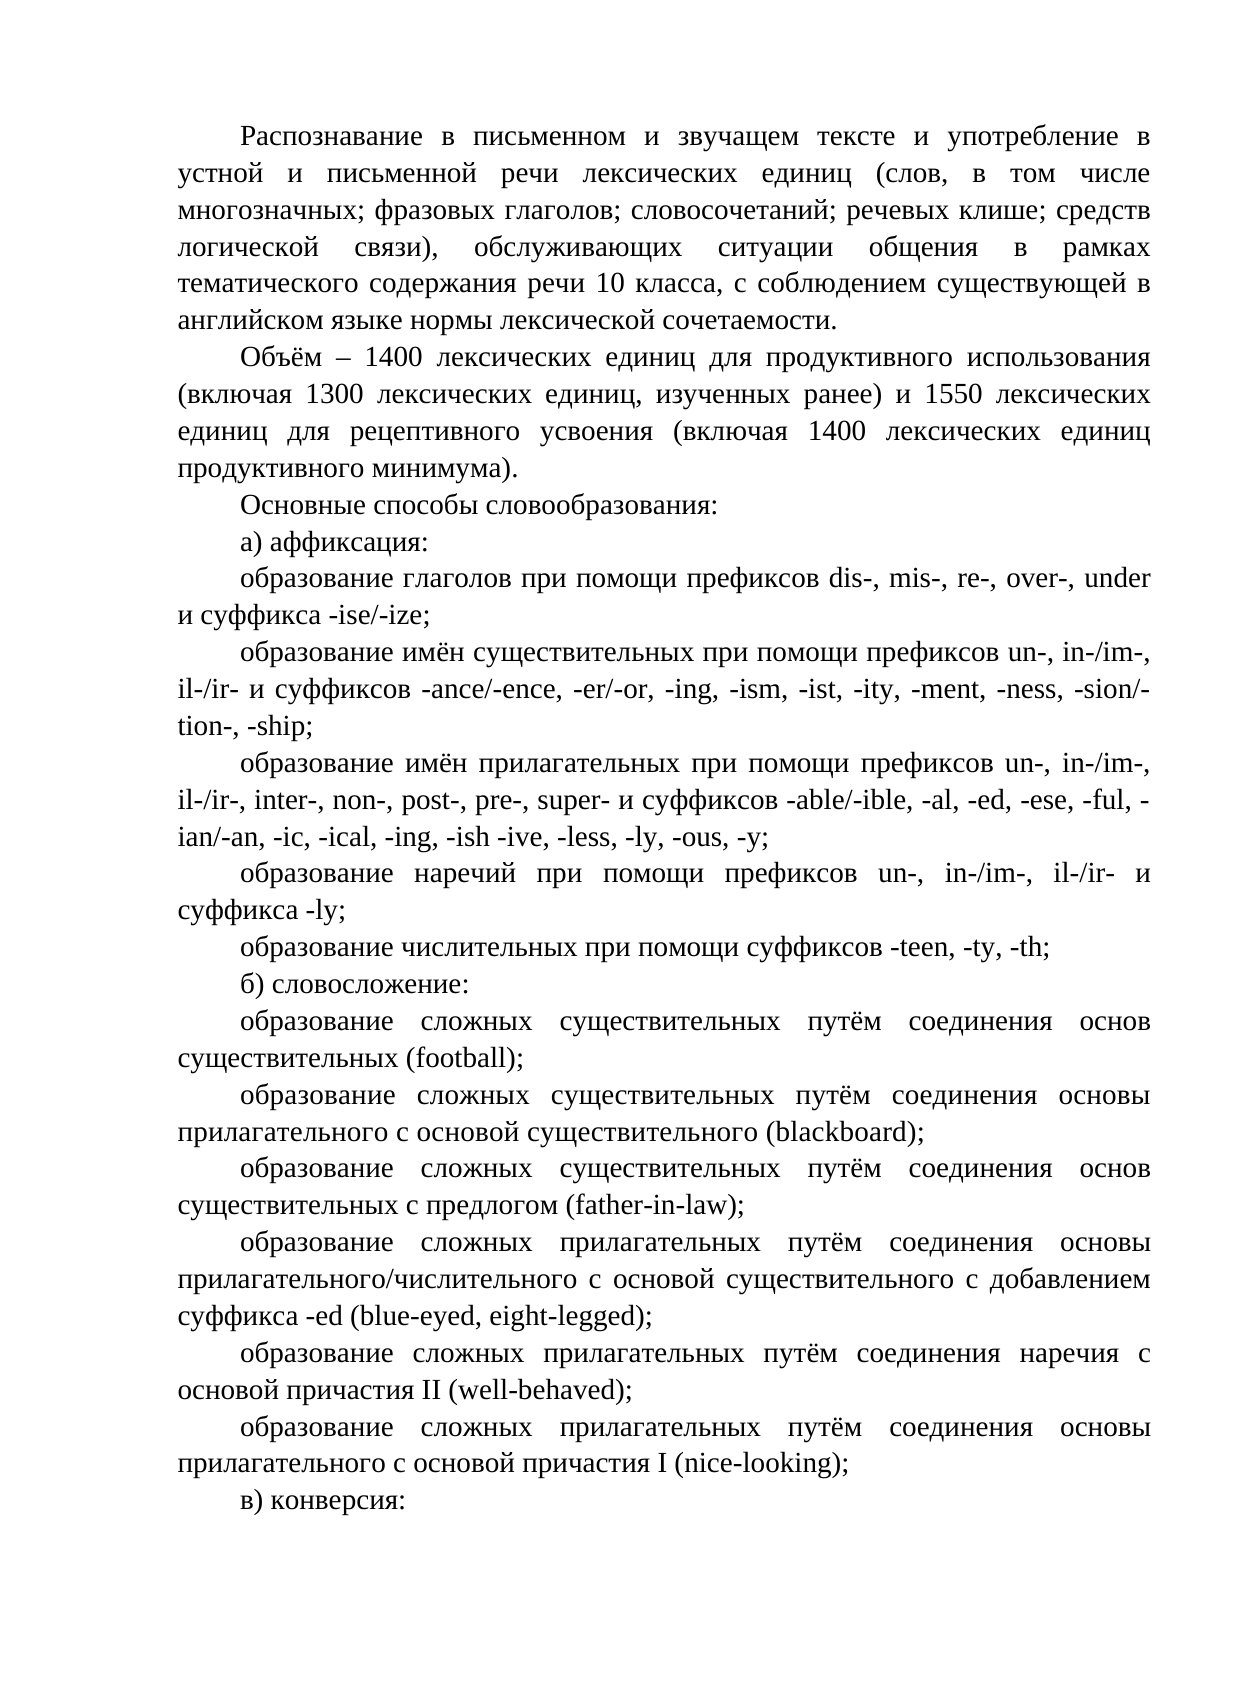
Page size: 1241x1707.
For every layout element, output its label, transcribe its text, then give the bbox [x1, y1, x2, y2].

text образование сложных прилагательных путём соединения наречия с основой причастия II (well-behaved); [177, 1335, 1152, 1405]
text образование сложных прилагательных путём соединения основы прилагательного с основой причастия I (nice-looking); [177, 1409, 1152, 1479]
text образование числительных при помощи суффиксов -teen, -ty, -th; [177, 929, 1152, 963]
text Основные способы словообразования: [177, 487, 1152, 520]
text Объём – 1400 лексических единиц для продуктивного использования (включая 1300 лексических единиц, изученных ранее) и 1550 лексических единиц для рецептивного усвоения (включая 1400 лексических единиц продуктивного минимума). [177, 339, 1152, 483]
text образование сложных прилагательных путём соединения основы прилагательного/числительного с основой существительного с добавлением суффикса -ed (blue-eyed, eight-legged); [177, 1224, 1152, 1332]
text образование наречий при помощи префиксов un-, in-/im-, il-/ir- и суффикса -ly; [177, 856, 1152, 926]
text Распознавание в письменном и звучащем тексте и употребление в устной и письменной речи лексических единиц (слов, в том числе многозначных; фразовых глаголов; словосочетаний; речевых клише; средств логической связи), обслуживающих ситуации общения в рамках тематического содержания речи 10 класса, с соблюдением существующей в английском языке нормы лексической сочетаемости. [177, 118, 1152, 336]
text образование сложных существительных путём соединения основы прилагательного с основой существительного (blackboard); [177, 1077, 1152, 1147]
text в) конверсия: [177, 1482, 1152, 1516]
text образование имён существительных при помощи префиксов un-, in-/im-, il-/ir- и суффиксов -ance/-ence, -er/-or, -ing, -ism, -ist, -ity, -ment, -ness, -sion/-tion-, -ship; [177, 634, 1152, 742]
text образование сложных существительных путём соединения основ существительных с предлогом (father-in-law); [177, 1151, 1152, 1221]
text образование имён прилагательных при помощи префиксов un-, in-/im-, il-/ir-, inter-, non-, post-, pre-, super- и суффиксов -able/-ible, -al, -ed, -ese, -ful, -ian/-an, -ic, -ical, -ing, -ish -ive, -less, -ly, -ous, -y; [177, 745, 1152, 852]
text б) словосложение: [177, 966, 1152, 1000]
text образование глаголов при помощи префиксов dis-, mis-, re-, over-, under и суффикса -ise/-ize; [177, 561, 1152, 631]
text образование сложных существительных путём соединения основ существительных (football); [177, 1003, 1152, 1073]
text а) аффиксация: [177, 524, 1152, 557]
